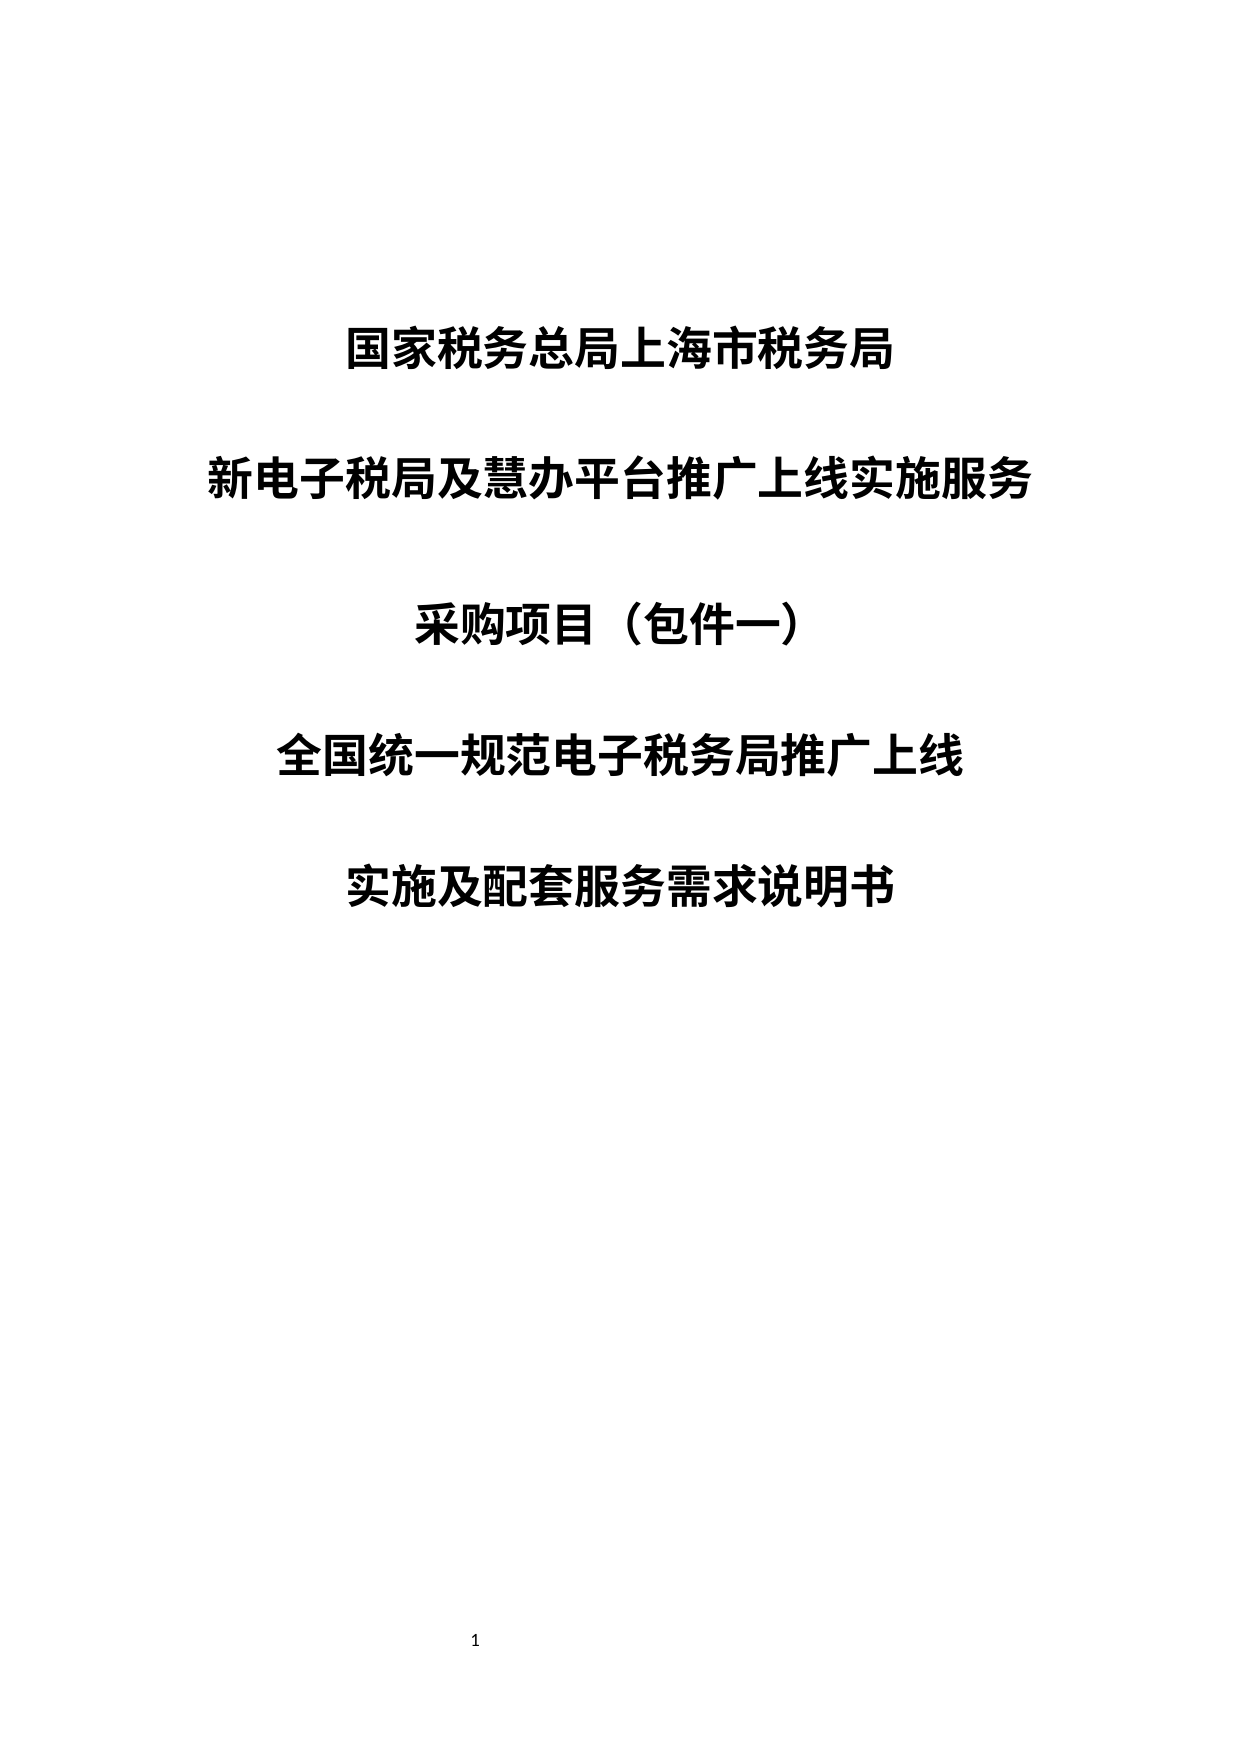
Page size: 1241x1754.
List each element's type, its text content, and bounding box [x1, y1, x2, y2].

text 新电子税局及慧办平台推广上线实施服务采购项目（包件一） [187, 427, 1053, 671]
text 国家税务总局上海市税务局 [187, 296, 1053, 394]
text 全国统一规范电子税务局推广上线 [187, 704, 1053, 801]
text 实施及配套服务需求说明书 [187, 834, 1053, 932]
